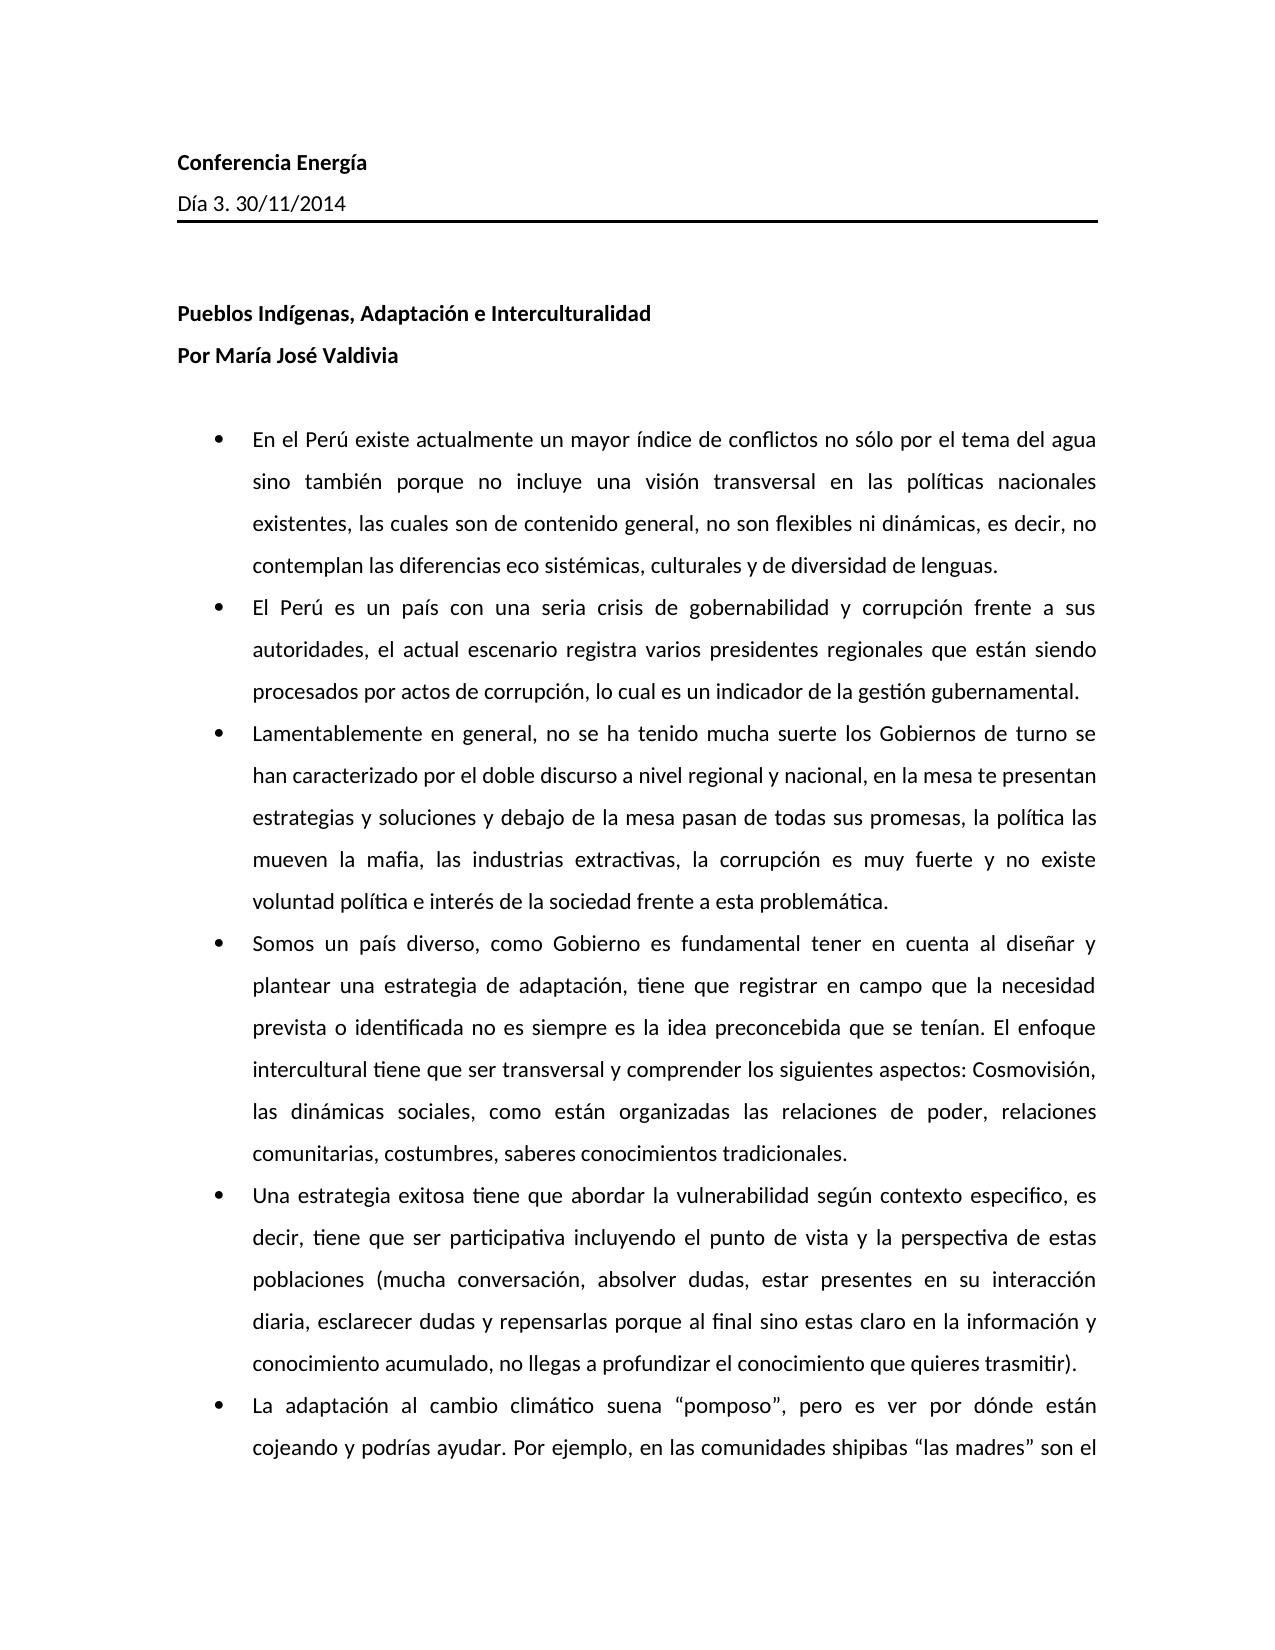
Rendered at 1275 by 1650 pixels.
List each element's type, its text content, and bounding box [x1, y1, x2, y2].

text Por María José Valdivia [177, 342, 1098, 369]
list El Perú es un país con una seria crisis de gobernabilidad y corrupción frente a sus autoridades, el actual escenario registra varios presidentes regionales que están siendo procesados por actos de corrupción, lo cual es un indicador de la gestión gubernamental. [215, 593, 1098, 705]
list Una estrategia exitosa tiene que abordar la vulnerabilidad según contexto especifico, es decir, tiene que ser participativa incluyendo el punto de vista y la perspectiva de estas poblaciones (mucha conversación, absolver dudas, estar presentes en su interacción diaria, esclarecer dudas y repensarlas porque al final sino estas claro en la información y conocimiento acumulado, no llegas a profundizar el conocimiento que quieres trasmitir). [215, 1181, 1098, 1377]
text Pueblos Indígenas, Adaptación e Interculturalidad [177, 299, 1098, 328]
list Lamentablemente en general, no se ha tenido mucha suerte los Gobiernos de turno se han caracterizado por el doble discurso a nivel regional y nacional, en la mesa te presentan estrategias y soluciones y debajo de la mesa pasan de todas sus promesas, la política las mueven la mafia, las industrias extractivas, la corrupción es muy fuerte y no existe voluntad política e interés de la sociedad frente a esta problemática. [215, 719, 1098, 915]
text Día 3. 30/11/2014 [177, 189, 1098, 220]
list En el Perú existe actualmente un mayor índice de conflictos no sólo por el tema del agua sino también porque no incluye una visión transversal en las políticas nacionales existentes, las cuales son de contenido general, no son flexibles ni dinámicas, es decir, no contemplan las diferencias eco sistémicas, culturales y de diversidad de lenguas. [215, 426, 1098, 579]
list Somos un país diverso, como Gobierno es fundamental tener en cuenta al diseñar y plantear una estrategia de adaptación, tiene que registrar en campo que la necesidad prevista o identificada no es siempre es la idea preconcebida que se tenían. El enfoque intercultural tiene que ser transversal y comprender los siguientes aspectos: Cosmovisión, las dinámicas sociales, como están organizadas las relaciones de poder, relaciones comunitarias, costumbres, saberes conocimientos tradicionales. [215, 929, 1098, 1167]
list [215, 1391, 1098, 1461]
list Conferencia Energía [177, 148, 1098, 176]
